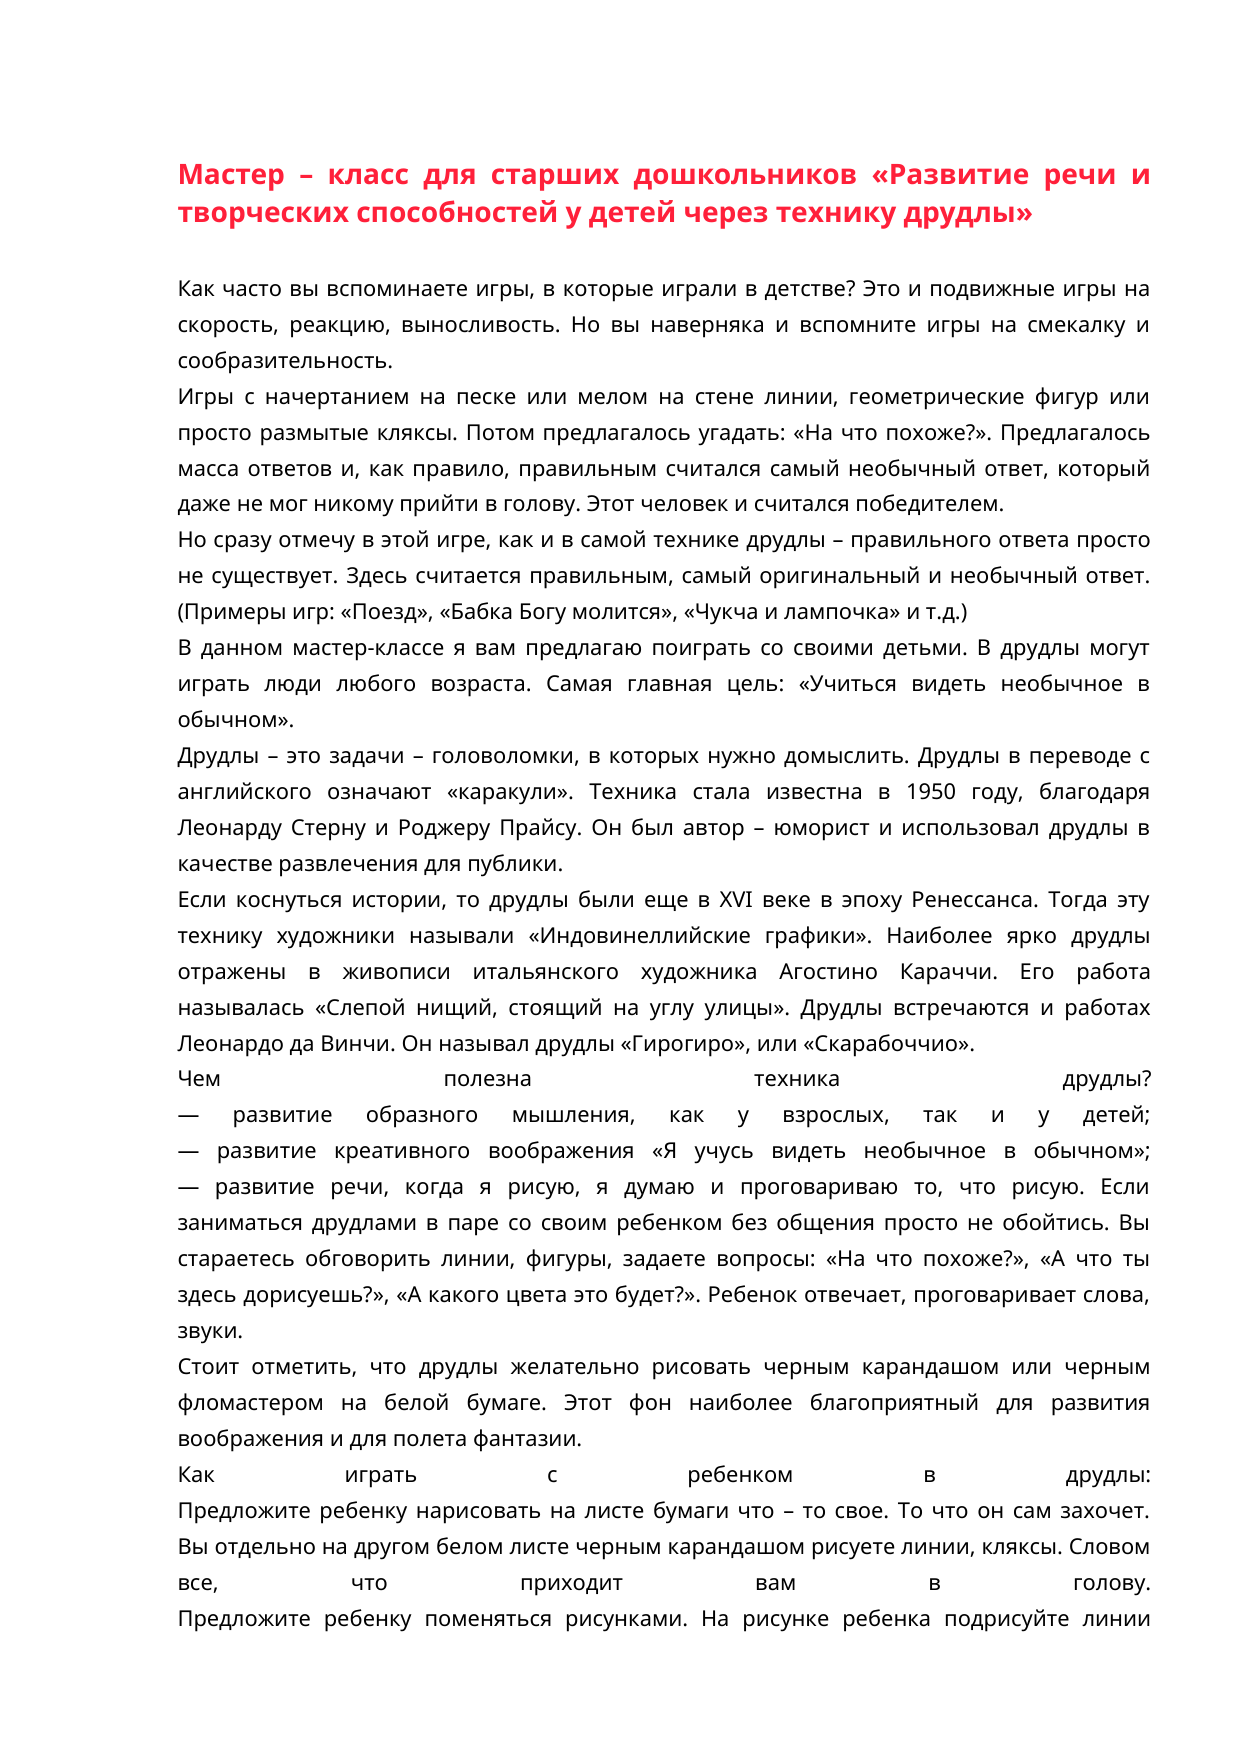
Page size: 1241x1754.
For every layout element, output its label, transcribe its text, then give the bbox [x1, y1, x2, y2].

text В данном мастер-классе я вам предлагаю поиграть со своими детьми. В друдлы могут играть люди любого возраста. Самая главная цель: «Учиться видеть необычное в обычном». [177, 626, 1152, 734]
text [177, 1453, 1152, 1632]
text Как часто вы вспоминаете игры, в которые играли в детстве? Это и подвижные игры на скорость, реакцию, выносливость. Но вы наверняка и вспомните игры на смекалку и сообразительность. [177, 267, 1152, 374]
text Если коснуться истории, то друдлы были еще в XVI веке в эпоху Ренессанса. Тогда эту технику художники называли «Индовинеллийские графики». Наиболее ярко друдлы отражены в живописи итальянского художника Агостино Караччи. Его работа называлась «Слепой нищий, стоящий на углу улицы». Друдлы встречаются и работах Леонардо да Винчи. Он называл друдлы «Гирогиро», или «Скарабоччио». [177, 878, 1152, 1057]
text Мастер – класс для старших дошкольников «Развитие речи и творческих способностей у детей через технику друдлы» [177, 154, 1152, 231]
text Но сразу отмечу в этой игре, как и в самой технике друдлы – правильного ответа просто не существует. Здесь считается правильным, самый оригинальный и необычный ответ. (Примеры игр: «Поезд», «Бабка Богу молится», «Чукча и лампочка» и т.д.) [177, 518, 1152, 626]
text Стоит отметить, что друдлы желательно рисовать черным карандашом или черным фломастером на белой бумаге. Этот фон наиболее благоприятный для развития воображения и для полета фантазии. [177, 1345, 1152, 1453]
text Игры с начертанием на песке или мелом на стене линии, геометрические фигур или просто размытые кляксы. Потом предлагалось угадать: «На что похоже?». Предлагалось масса ответов и, как правило, правильным считался самый необычный ответ, который даже не мог никому прийти в голову. Этот человек и считался победителем. [177, 374, 1152, 518]
text Чем полезна техника друдлы? — развитие образного мышления, как у взрослых, так и у детей; — развитие креативного воображения «Я учусь видеть необычное в обычном»; — развитие речи, когда я рисую, я думаю и проговариваю то, что рисую. Если заниматься друдлами в паре со своим ребенком без общения просто не обойтись. Вы стараетесь обговорить линии, фигуры, задаете вопросы: «На что похоже?», «А что ты здесь дорисуешь?», «А какого цвета это будет?». Ребенок отвечает, проговаривает слова, звуки. [177, 1057, 1152, 1345]
text Друдлы – это задачи – головоломки, в которых нужно домыслить. Друдлы в переводе с английского означают «каракули». Техника стала известна в 1950 году, благодаря Леонарду Стерну и Роджеру Прайсу. Он был автор – юморист и использовал друдлы в качестве развлечения для публики. [177, 734, 1152, 878]
